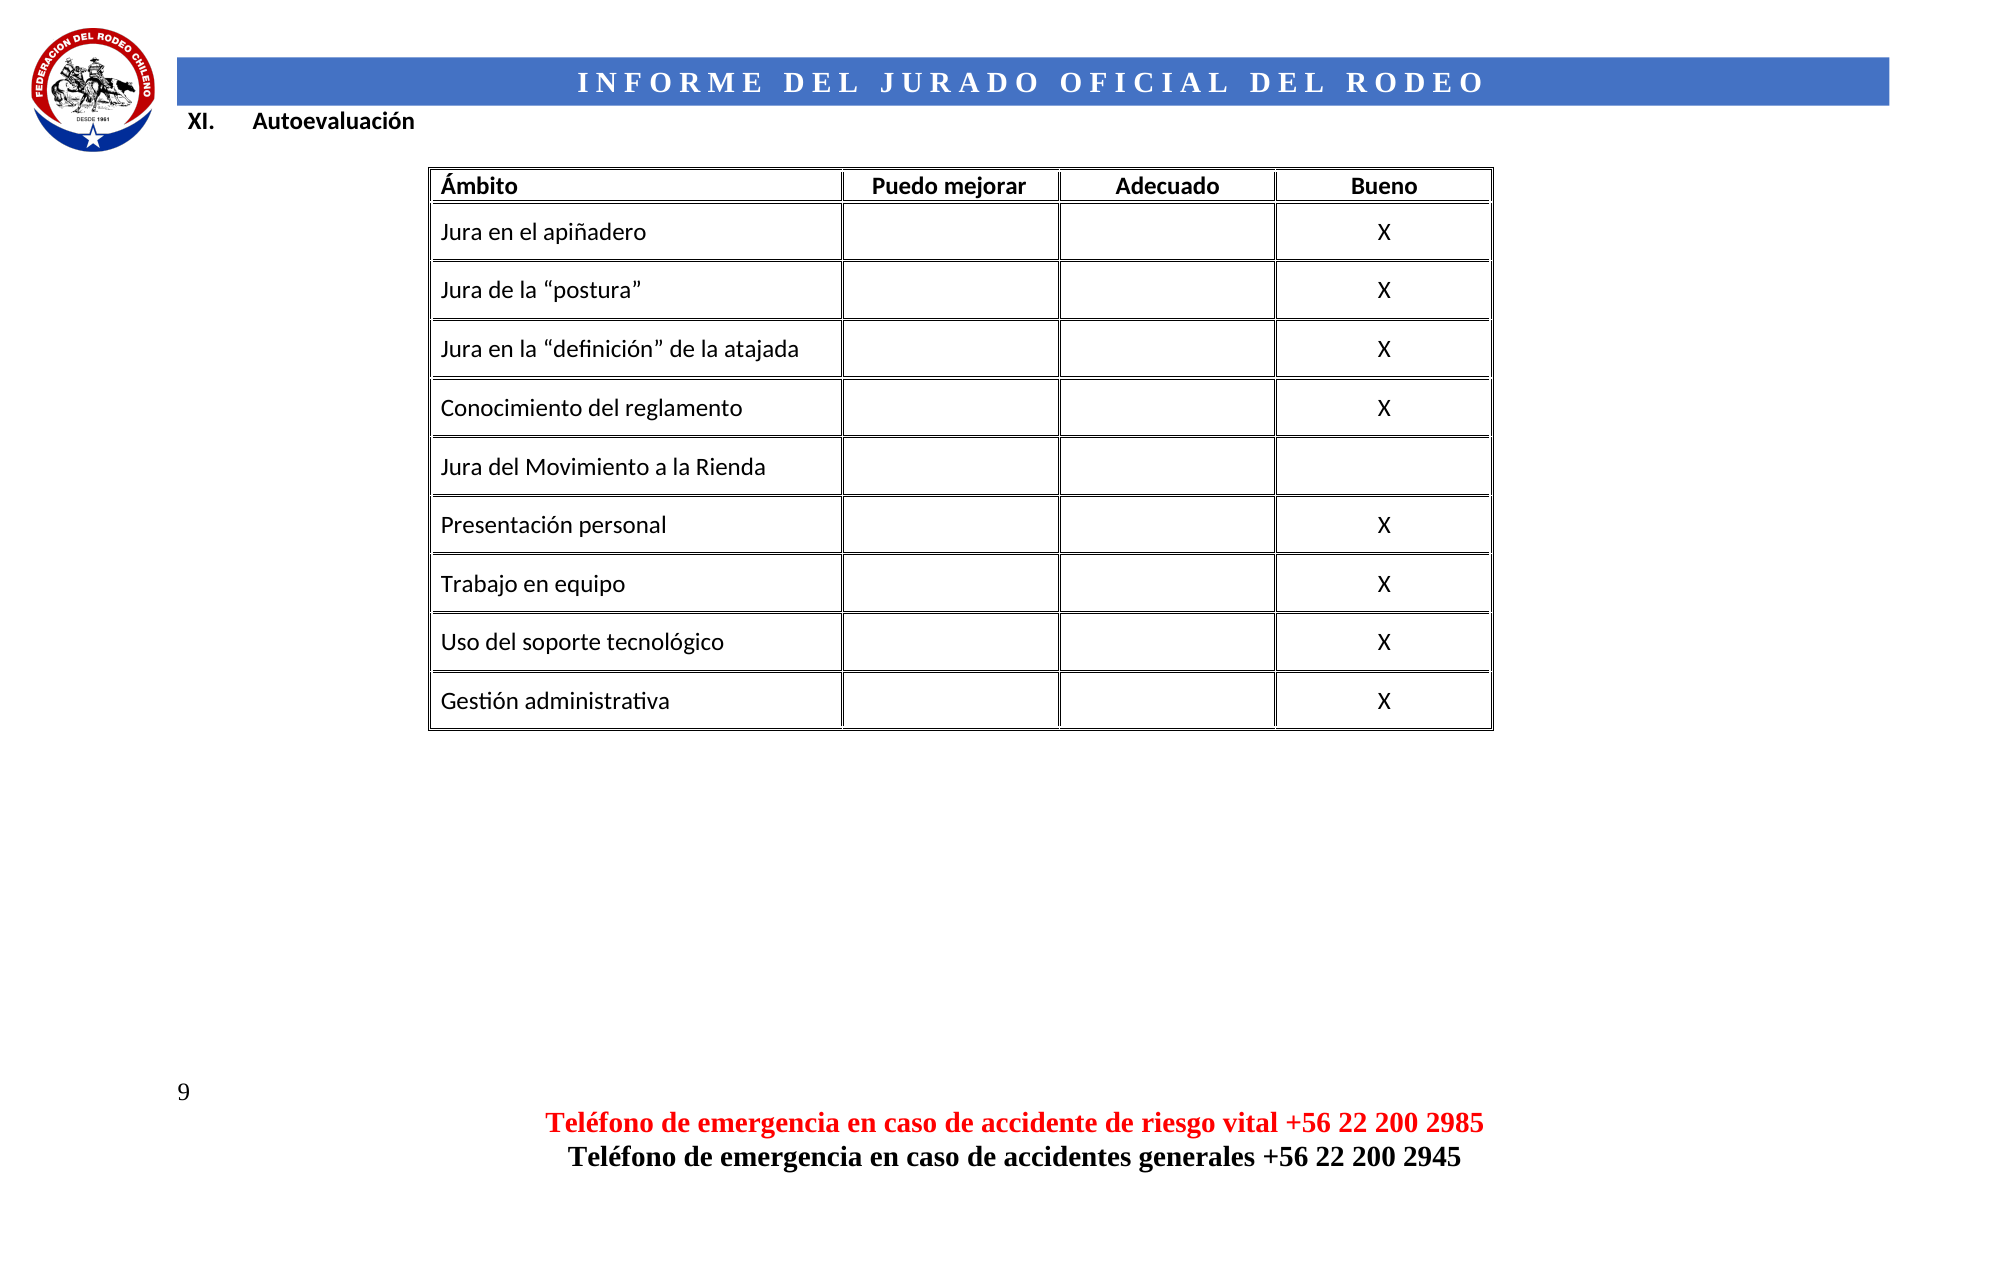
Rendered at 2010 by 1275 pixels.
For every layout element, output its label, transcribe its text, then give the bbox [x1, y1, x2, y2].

table_cell [1061, 204, 1274, 259]
table_cell X [1276, 552, 1492, 611]
table_cell Jura del Movimiento a la Rienda [429, 435, 843, 494]
table_cell [844, 262, 1058, 318]
table_cell X [1276, 670, 1491, 728]
table_cell [1276, 435, 1492, 494]
table_header Bueno [1276, 170, 1491, 200]
table_cell [844, 204, 1058, 259]
list Autoevaluación [215, 106, 1683, 136]
table_cell [1061, 262, 1274, 318]
table_cell [844, 438, 1058, 494]
table_cell X [1277, 318, 1491, 376]
table_cell Jura en la “definición” de la atajada [431, 318, 841, 376]
table_cell [1061, 497, 1274, 552]
table_cell [843, 673, 1059, 728]
table_cell [844, 380, 1058, 435]
table_header Adecuado [1059, 168, 1276, 200]
table_cell [844, 321, 1058, 376]
table_cell X [1277, 494, 1491, 552]
table_cell [1061, 321, 1274, 376]
table_cell X [1276, 611, 1492, 669]
table_cell [1061, 555, 1274, 611]
table_cell Presentación personal [431, 494, 841, 552]
table_cell X [1276, 376, 1492, 435]
table_cell Conocimiento del reglamento [429, 376, 843, 435]
table_cell [1061, 614, 1274, 669]
table_cell Jura en el apiñadero [429, 200, 843, 259]
table_cell [1061, 438, 1274, 494]
table_cell [1061, 380, 1274, 435]
table_cell Jura de la “postura” [429, 259, 843, 318]
table_cell X [1276, 200, 1492, 259]
table_header Ámbito [431, 168, 843, 200]
table_cell [844, 555, 1058, 611]
table_cell Trabajo en equipo [429, 552, 843, 611]
table_cell Gestión administrativa [431, 670, 843, 728]
table_cell X [1276, 259, 1492, 318]
table_cell Uso del soporte tecnológico [429, 611, 843, 669]
table_cell [844, 497, 1058, 552]
picture [31, 28, 155, 152]
table_cell [844, 614, 1058, 669]
table_header Puedo mejorar [843, 170, 1059, 200]
table_cell [1059, 670, 1276, 728]
